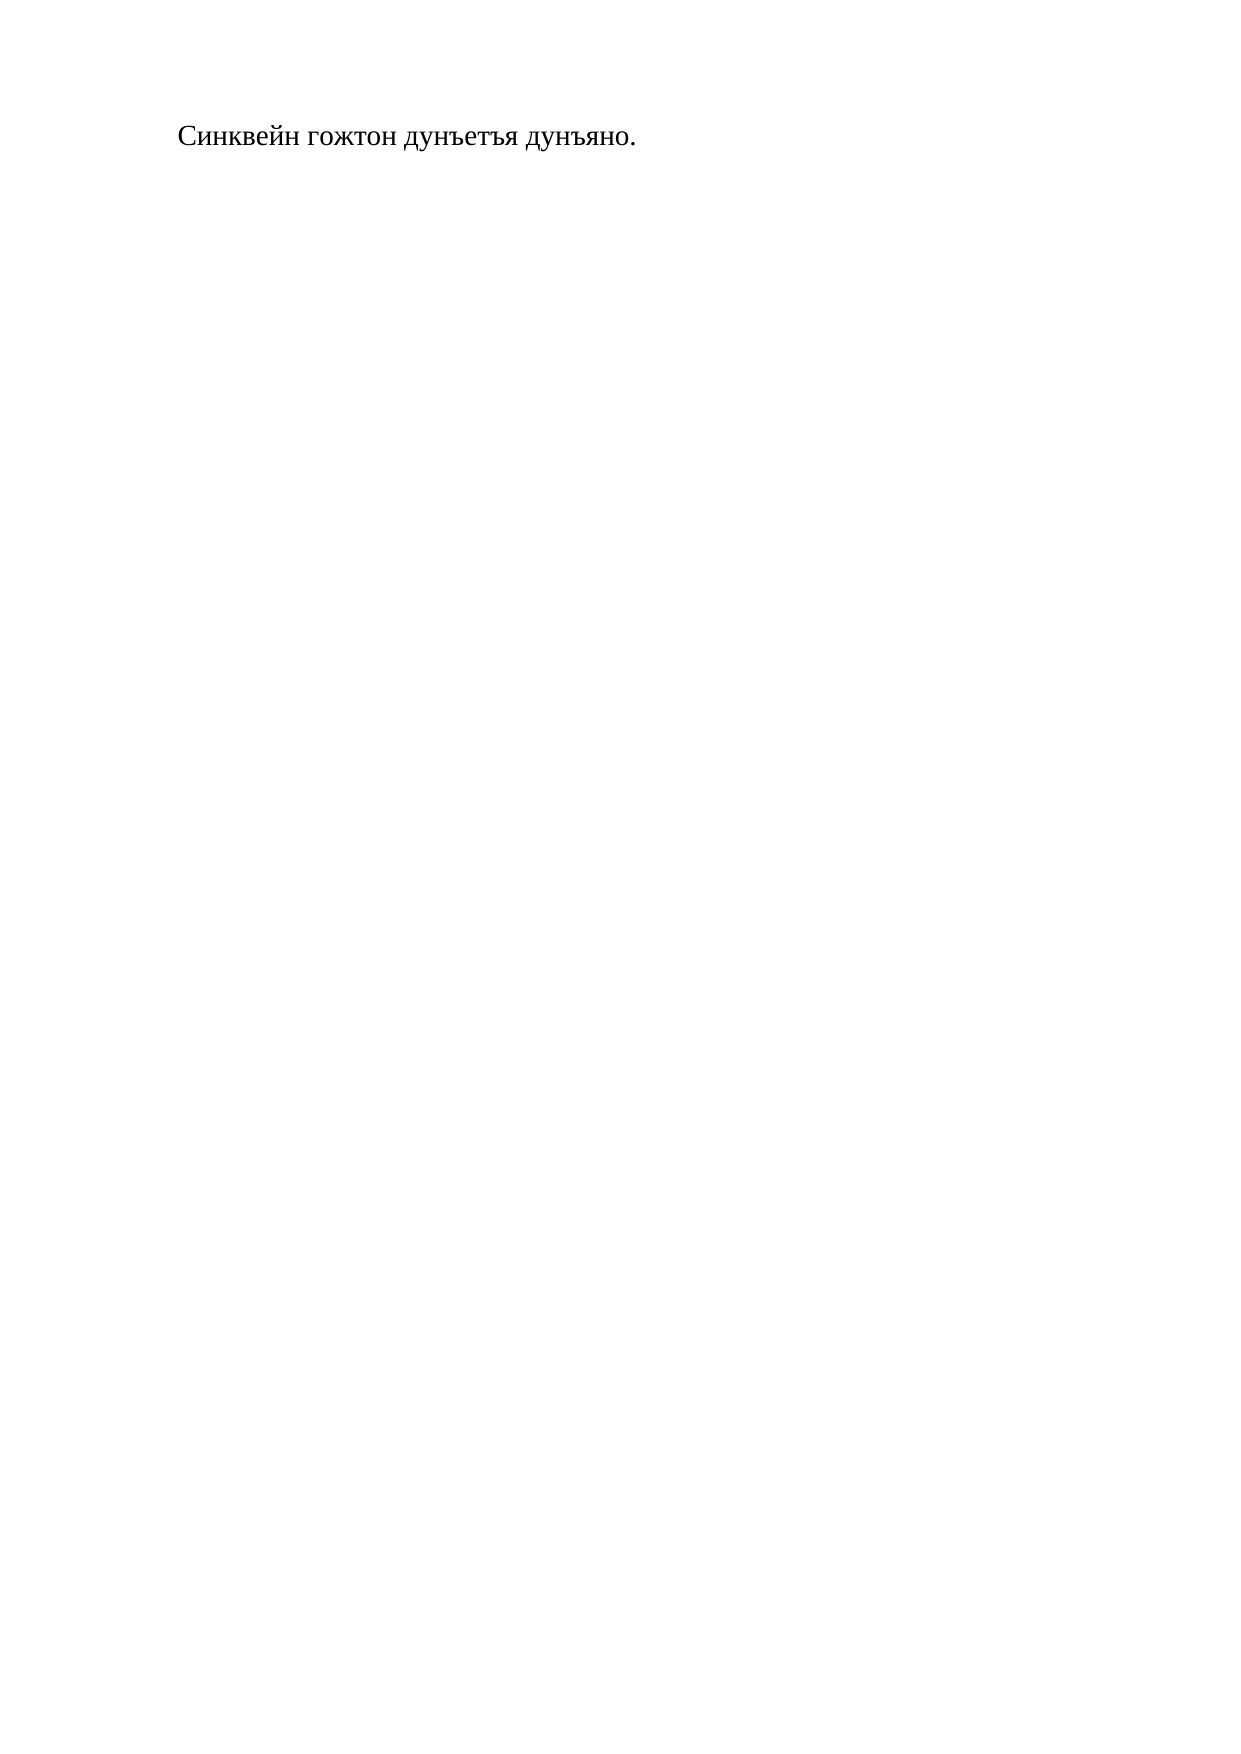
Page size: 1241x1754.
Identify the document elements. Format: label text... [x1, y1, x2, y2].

text Cинквейн гожтон дунъетъя дунъяно. [177, 118, 1152, 152]
